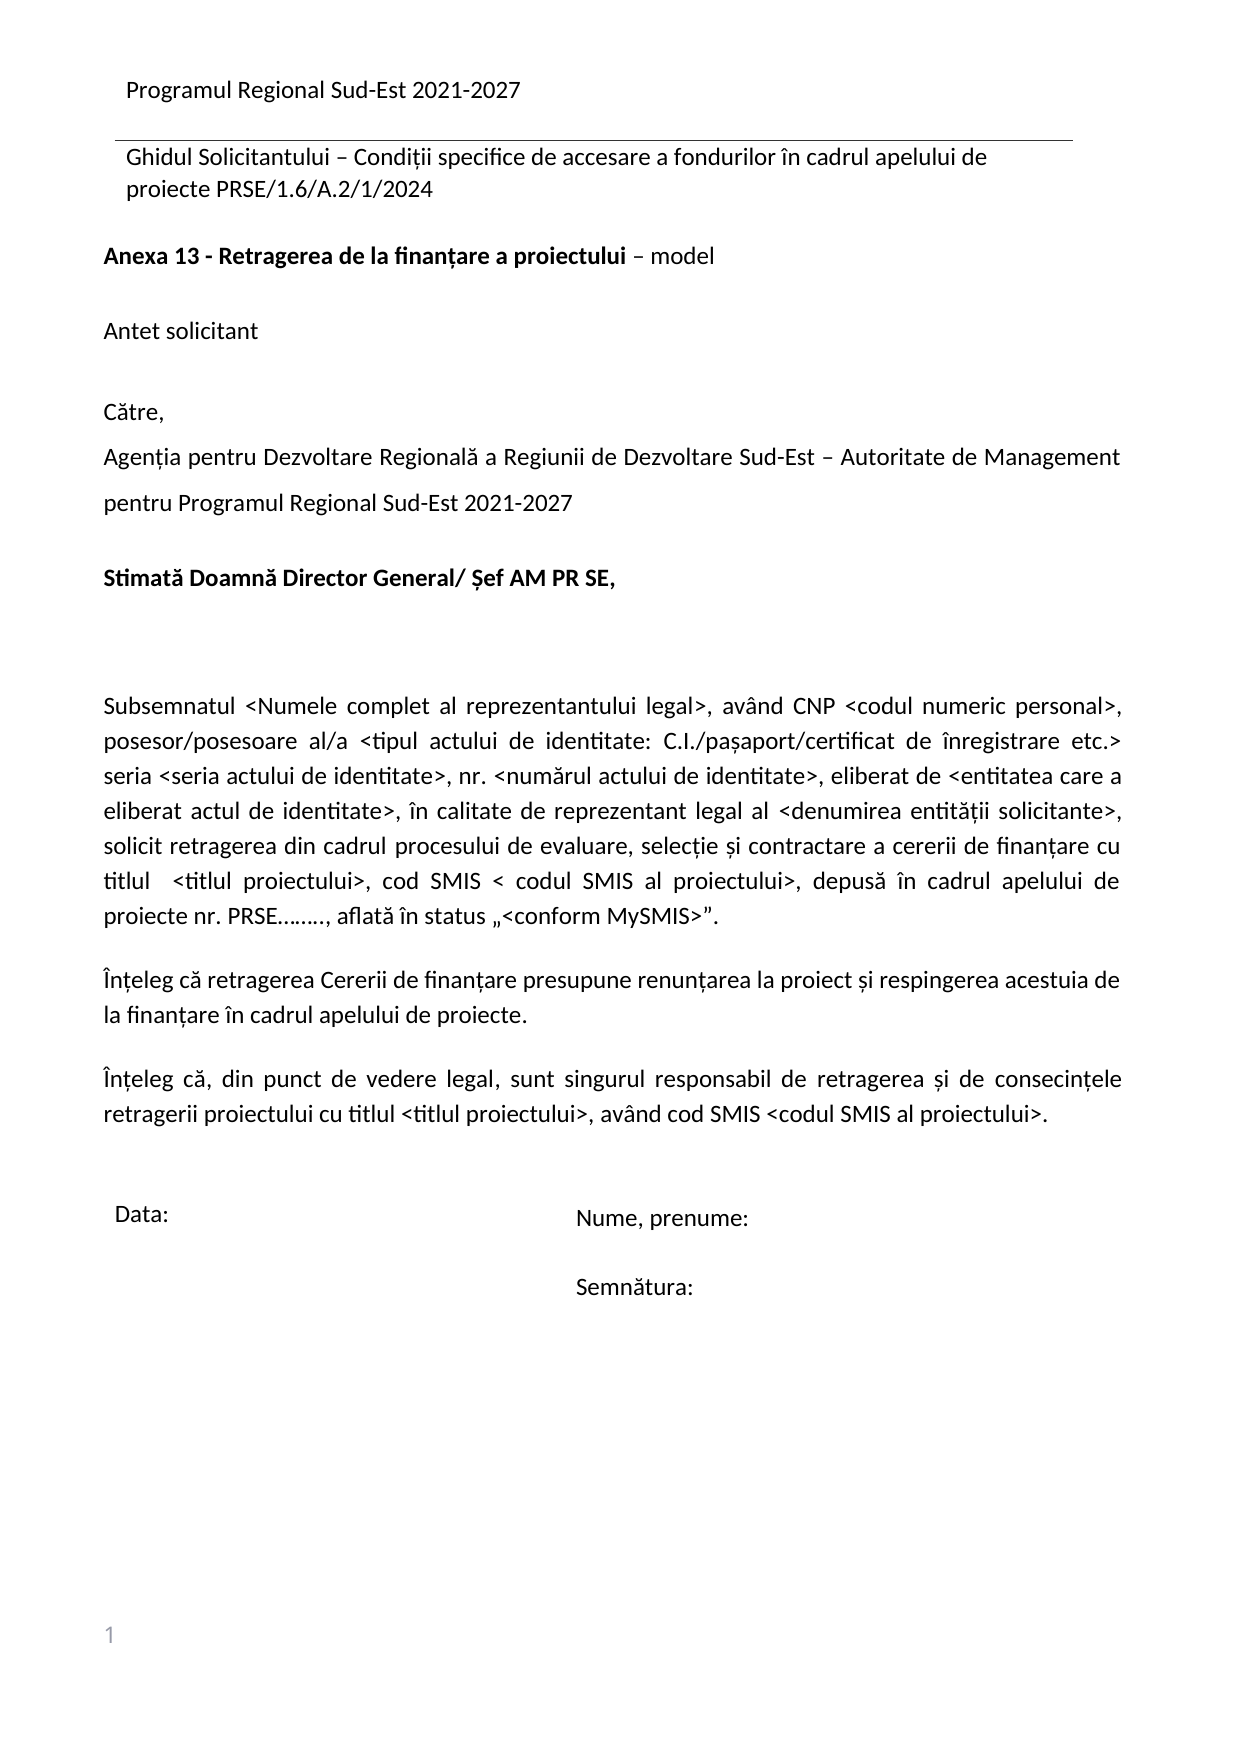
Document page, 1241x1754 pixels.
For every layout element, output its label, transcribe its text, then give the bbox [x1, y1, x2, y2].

text Agenția pentru Dezvoltare Regională a Regiunii de Dezvoltare Sud-Est – Autoritate de Management pentru Programul Regional Sud-Est 2021-2027 [103, 441, 1122, 518]
table_header Data: [103, 1198, 564, 1356]
text Înțeleg că, din punct de vedere legal, sunt singurul responsabil de retragerea și de consecințele retragerii proiectului cu titlul <titlul proiectului>, având cod SMIS <codul SMIS al proiectului>. [103, 1064, 1122, 1129]
text Antet solicitant [103, 315, 1123, 345]
text Subsemnatul <Numele complet al reprezentantului legal>, având CNP <codul numeric personal>, posesor/posesoare al/a <tipul actului de identitate: C.I./pașaport/certificat de înregistrare etc.> seria <seria actului de identitate>, nr. <numărul actului de identitate>, eliberat de <entitatea care a eliberat actul de identitate>, în calitate de reprezentant legal al <denumirea entității solicitante>, solicit retragerea din cadrul procesului de evaluare, selecție și contractare a cererii de finanțare cu titlul <titlul proiectului>, cod SMIS < codul SMIS al proiectului>, depusă în cadrul apelului de proiecte nr. PRSE…….., aflată în status „<conform MySMIS>”. [103, 690, 1122, 931]
text Către, [103, 396, 1122, 426]
text Stimată Doamnă Director General/ Șef AM PR SE, [103, 562, 1122, 592]
text Anexa 13 - Retragerea de la finanțare a proiectului – model [103, 240, 1122, 271]
table_header Nume, prenume: Semnătura: [565, 1198, 1026, 1356]
text Înțeleg că retragerea Cererii de finanțare presupune renunțarea la proiect și respingerea acestuia de la finanțare în cadrul apelului de proiecte. [103, 964, 1122, 1030]
